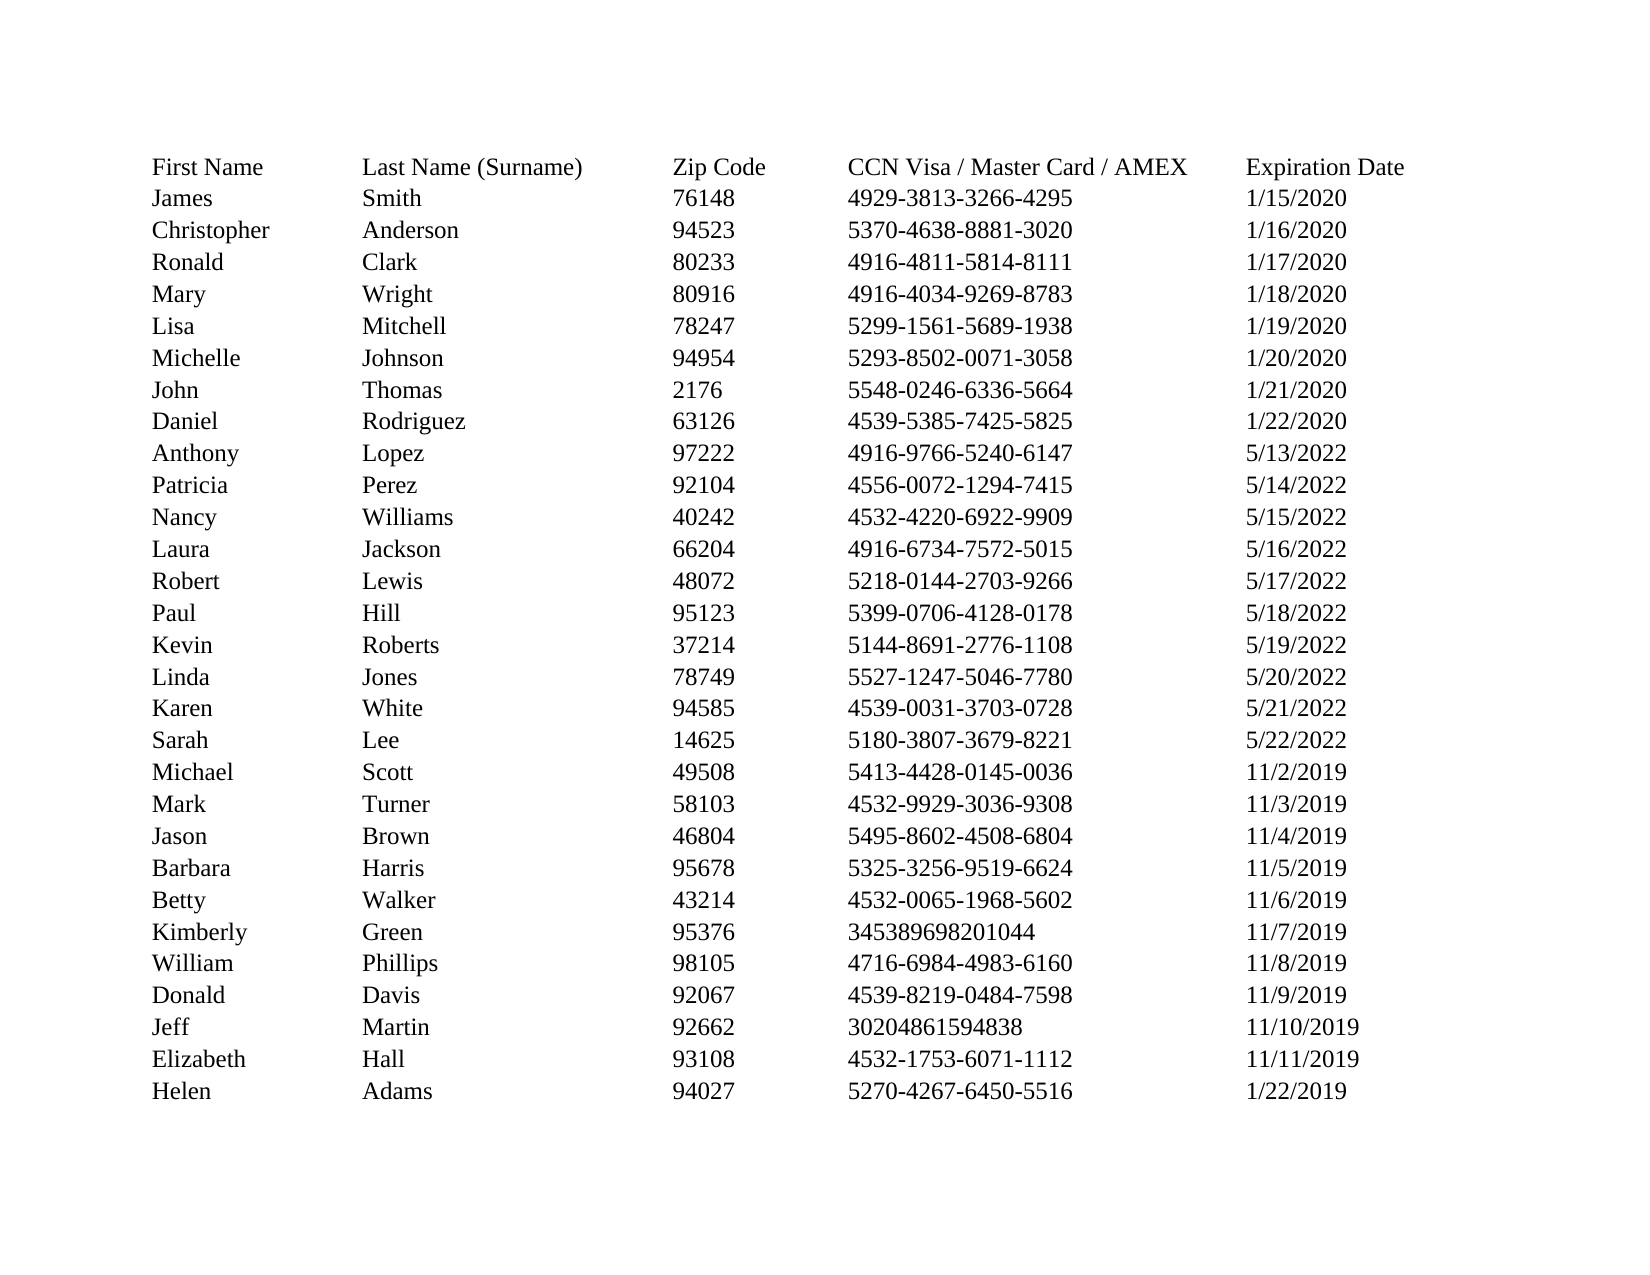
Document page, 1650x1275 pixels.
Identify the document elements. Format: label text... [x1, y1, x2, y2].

table_cell 5/17/2022 [1244, 564, 1494, 596]
table_cell 4539-8219-0484-7598 [846, 979, 1244, 1011]
table_cell Mary [150, 277, 360, 309]
table_cell 5144-8691-2776-1108 [846, 628, 1244, 660]
table_cell Sarah [150, 724, 360, 756]
table_cell 5527-1247-5046-7780 [846, 660, 1244, 692]
table_cell Roberts [360, 628, 671, 660]
table_cell 345389698201044 [846, 915, 1244, 947]
table_cell 30204861594838 [846, 1011, 1244, 1042]
table_cell Linda [150, 660, 360, 692]
table_cell 5/14/2022 [1244, 469, 1494, 501]
table_cell James [150, 182, 360, 214]
table_cell Davis [360, 979, 671, 1011]
table_cell 5/22/2022 [1244, 724, 1494, 756]
table_cell Paul [150, 596, 360, 628]
table_cell Donald [150, 979, 360, 1011]
table_cell Green [360, 915, 671, 947]
table_header CCN Visa / Master Card / AMEX [846, 150, 1244, 182]
table_cell 5/21/2022 [1244, 692, 1494, 724]
table_header First Name [150, 150, 360, 182]
table_cell 94027 [671, 1074, 846, 1106]
table_cell Thomas [360, 373, 671, 405]
table_cell 11/10/2019 [1244, 1011, 1494, 1042]
table_cell 49508 [671, 756, 846, 787]
table_cell Brown [360, 819, 671, 851]
table_cell Adams [360, 1074, 671, 1106]
table_cell Kimberly [150, 915, 360, 947]
table_cell 1/16/2020 [1244, 214, 1494, 246]
table_cell Helen [150, 1074, 360, 1106]
table_cell 80233 [671, 246, 846, 277]
table_cell 5370-4638-8881-3020 [846, 214, 1244, 246]
table_header Expiration Date [1244, 150, 1494, 182]
table_cell Barbara [150, 851, 360, 883]
table_cell Ronald [150, 246, 360, 277]
table_cell Turner [360, 788, 671, 819]
table_cell 5548-0246-6336-5664 [846, 373, 1244, 405]
table_cell 78749 [671, 660, 846, 692]
table_cell 92104 [671, 469, 846, 501]
table_cell 11/6/2019 [1244, 883, 1494, 915]
table_cell Walker [360, 883, 671, 915]
table_cell 5180-3807-3679-8221 [846, 724, 1244, 756]
table_cell 11/8/2019 [1244, 947, 1494, 979]
table_cell 4929-3813-3266-4295 [846, 182, 1244, 214]
table_cell Jason [150, 819, 360, 851]
table_cell 5293-8502-0071-3058 [846, 341, 1244, 373]
table_cell 4916-9766-5240-6147 [846, 437, 1244, 469]
table_cell Mitchell [360, 309, 671, 341]
table_cell 5399-0706-4128-0178 [846, 596, 1244, 628]
table_cell Kevin [150, 628, 360, 660]
table_cell 1/17/2020 [1244, 246, 1494, 277]
table_cell 14625 [671, 724, 846, 756]
table_cell Jones [360, 660, 671, 692]
table_cell 95123 [671, 596, 846, 628]
table_cell Anthony [150, 437, 360, 469]
table_cell 4532-0065-1968-5602 [846, 883, 1244, 915]
table_header Zip Code [671, 150, 846, 182]
table_cell 92067 [671, 979, 846, 1011]
table_cell 4916-6734-7572-5015 [846, 532, 1244, 564]
table_cell 93108 [671, 1043, 846, 1074]
table_cell 97222 [671, 437, 846, 469]
table_cell 11/9/2019 [1244, 979, 1494, 1011]
table_cell 5/16/2022 [1244, 532, 1494, 564]
table_cell 95678 [671, 851, 846, 883]
table_cell Harris [360, 851, 671, 883]
table_cell Wright [360, 277, 671, 309]
table_cell 5/20/2022 [1244, 660, 1494, 692]
table_cell 92662 [671, 1011, 846, 1042]
table_cell 4916-4811-5814-8111 [846, 246, 1244, 277]
table_cell 4539-0031-3703-0728 [846, 692, 1244, 724]
table_cell 11/3/2019 [1244, 788, 1494, 819]
table_cell Lisa [150, 309, 360, 341]
table_cell Michael [150, 756, 360, 787]
table_cell 98105 [671, 947, 846, 979]
table_cell Anderson [360, 214, 671, 246]
table_cell 4532-4220-6922-9909 [846, 501, 1244, 532]
table_cell Martin [360, 1011, 671, 1042]
table_cell 11/7/2019 [1244, 915, 1494, 947]
table_cell 58103 [671, 788, 846, 819]
table_cell Mark [150, 788, 360, 819]
table_cell Hall [360, 1043, 671, 1074]
table_cell 4539-5385-7425-5825 [846, 405, 1244, 437]
table_cell Jackson [360, 532, 671, 564]
table_cell 94523 [671, 214, 846, 246]
table_cell 78247 [671, 309, 846, 341]
table_cell Patricia [150, 469, 360, 501]
table_cell Johnson [360, 341, 671, 373]
table_cell 4916-4034-9269-8783 [846, 277, 1244, 309]
table_header Last Name (Surname) [360, 150, 671, 182]
table_cell 11/4/2019 [1244, 819, 1494, 851]
table_cell 46804 [671, 819, 846, 851]
table_cell 11/5/2019 [1244, 851, 1494, 883]
table_cell 1/15/2020 [1244, 182, 1494, 214]
table_cell 11/2/2019 [1244, 756, 1494, 787]
table_cell Perez [360, 469, 671, 501]
table_cell 48072 [671, 564, 846, 596]
table_cell Rodriguez [360, 405, 671, 437]
table_cell Michelle [150, 341, 360, 373]
table_cell Robert [150, 564, 360, 596]
table_cell 5/19/2022 [1244, 628, 1494, 660]
table_cell 95376 [671, 915, 846, 947]
table_cell Karen [150, 692, 360, 724]
table_cell 94585 [671, 692, 846, 724]
table_cell William [150, 947, 360, 979]
table_cell 63126 [671, 405, 846, 437]
table_cell Lopez [360, 437, 671, 469]
table_cell 1/21/2020 [1244, 373, 1494, 405]
table_cell 1/20/2020 [1244, 341, 1494, 373]
table_cell Laura [150, 532, 360, 564]
table_cell Phillips [360, 947, 671, 979]
table_cell 1/19/2020 [1244, 309, 1494, 341]
table_cell 1/22/2020 [1244, 405, 1494, 437]
table_cell 5413-4428-0145-0036 [846, 756, 1244, 787]
table_cell Betty [150, 883, 360, 915]
table_cell Nancy [150, 501, 360, 532]
table_cell 1/22/2019 [1244, 1074, 1494, 1106]
table_cell 4716-6984-4983-6160 [846, 947, 1244, 979]
table_cell 4532-9929-3036-9308 [846, 788, 1244, 819]
table_cell 5/15/2022 [1244, 501, 1494, 532]
table_cell Lee [360, 724, 671, 756]
table_cell 4556-0072-1294-7415 [846, 469, 1244, 501]
table_cell Clark [360, 246, 671, 277]
table_cell Scott [360, 756, 671, 787]
table_cell 94954 [671, 341, 846, 373]
table_cell 43214 [671, 883, 846, 915]
table_cell Christopher [150, 214, 360, 246]
table_cell 5218-0144-2703-9266 [846, 564, 1244, 596]
table_cell White [360, 692, 671, 724]
table_cell John [150, 373, 360, 405]
table_cell 11/11/2019 [1244, 1043, 1494, 1074]
table_cell 1/18/2020 [1244, 277, 1494, 309]
table_cell 40242 [671, 501, 846, 532]
table_cell Smith [360, 182, 671, 214]
table_cell 66204 [671, 532, 846, 564]
table_cell 5299-1561-5689-1938 [846, 309, 1244, 341]
table_cell Lewis [360, 564, 671, 596]
table_cell 5/13/2022 [1244, 437, 1494, 469]
table_cell Williams [360, 501, 671, 532]
table_cell Elizabeth [150, 1043, 360, 1074]
table_cell Daniel [150, 405, 360, 437]
table_cell 5/18/2022 [1244, 596, 1494, 628]
table_cell 37214 [671, 628, 846, 660]
table_cell 5495-8602-4508-6804 [846, 819, 1244, 851]
table_cell 80916 [671, 277, 846, 309]
table_cell 5325-3256-9519-6624 [846, 851, 1244, 883]
table_cell Jeff [150, 1011, 360, 1042]
table_cell 4532-1753-6071-1112 [846, 1043, 1244, 1074]
table_cell 2176 [671, 373, 846, 405]
table_cell 76148 [671, 182, 846, 214]
table_cell 5270-4267-6450-5516 [846, 1074, 1244, 1106]
table_cell Hill [360, 596, 671, 628]
